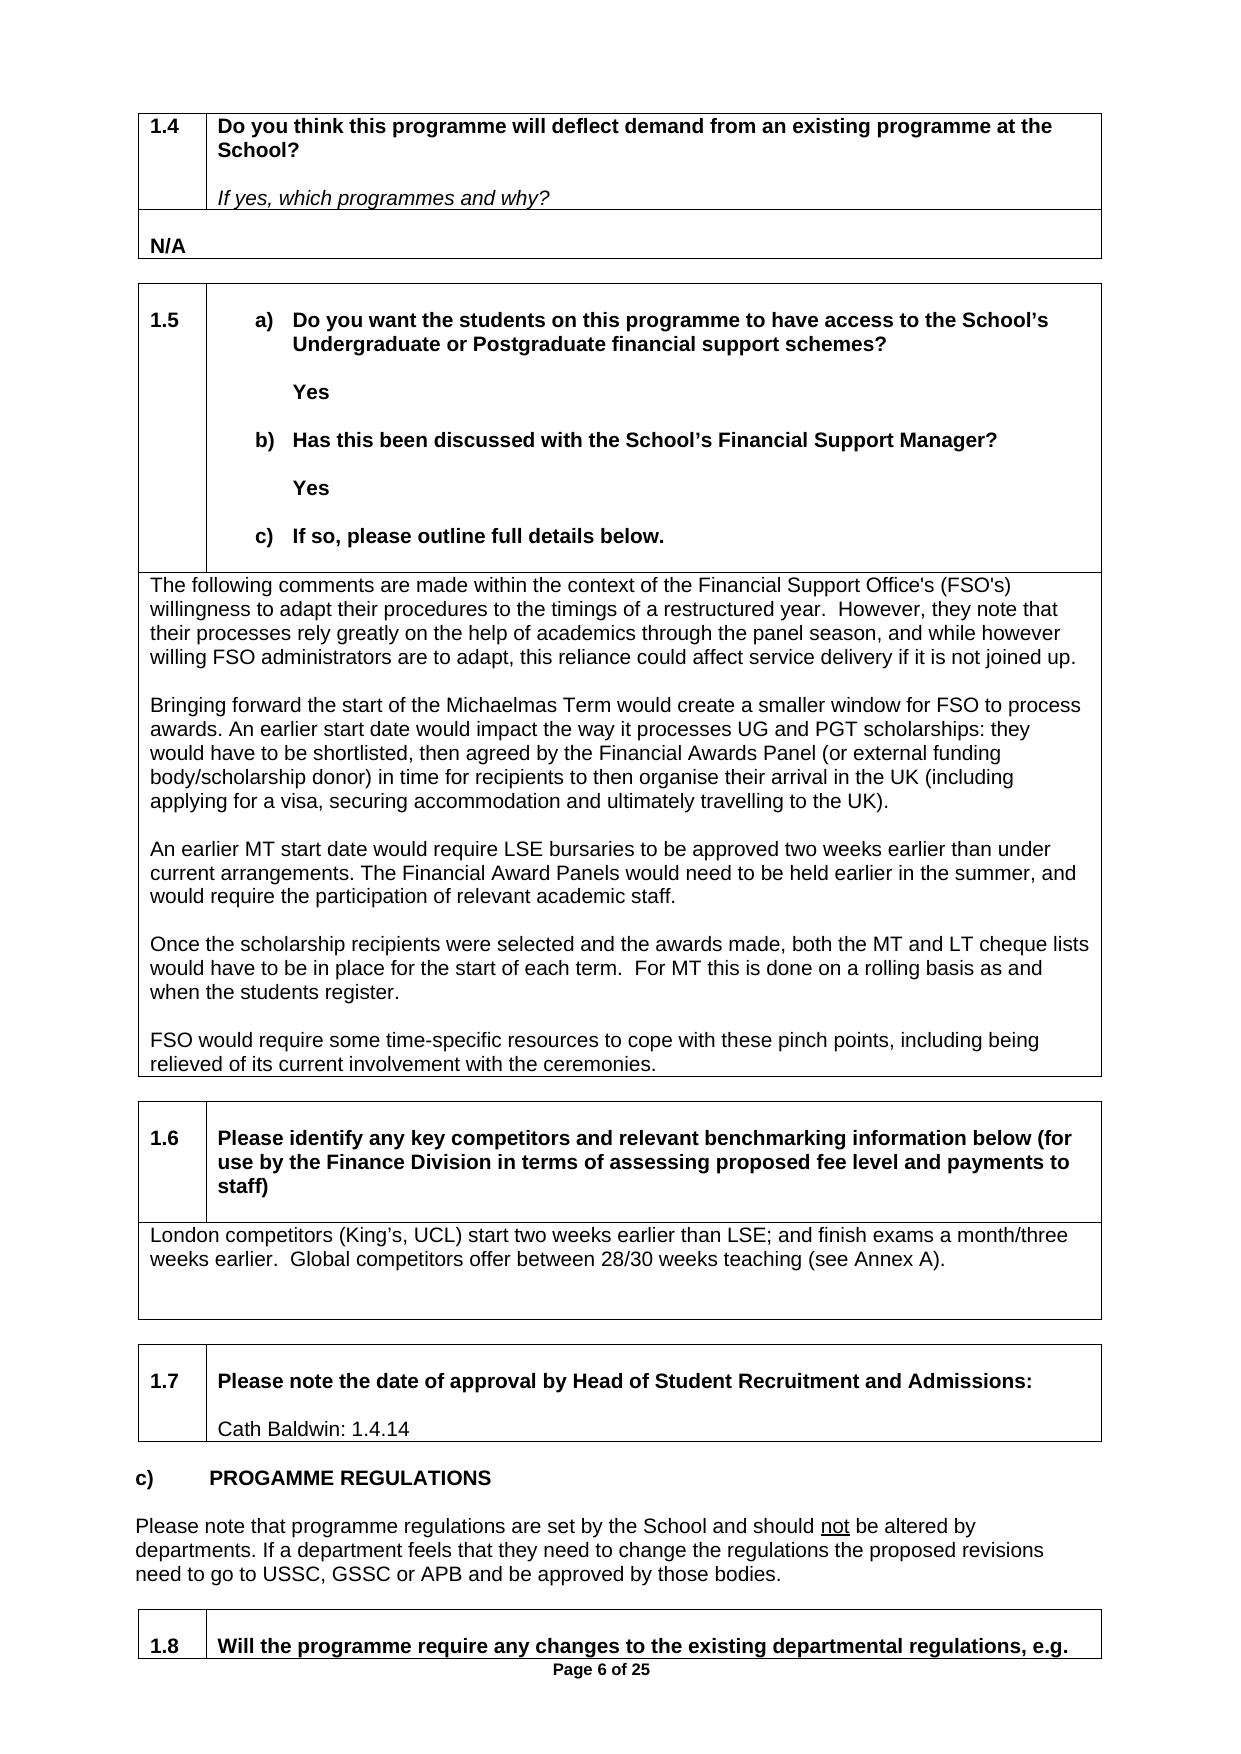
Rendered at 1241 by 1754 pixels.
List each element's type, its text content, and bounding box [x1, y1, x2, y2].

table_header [207, 114, 1101, 209]
table_header 1.6 [139, 1102, 206, 1222]
table_header 1.7 [139, 1345, 206, 1441]
table_cell London competitors (King’s, UCL) start two weeks earlier than LSE; and finish exams a month/three weeks earlier. Global competitors offer between 28/30 weeks teaching (see Annex A). [139, 1223, 1101, 1319]
table_header Please note the date of approval by Head of Student Recruitment and Admissions: Cath Baldwin: 1.4.14 [207, 1345, 1101, 1441]
table_header Please identify any key competitors and relevant benchmarking information below (for use by the Finance Division in terms of assessing proposed fee level and payments to staff) [207, 1102, 1101, 1222]
table_header 1.4 [139, 114, 206, 209]
table_cell The following comments are made within the context of the Financial Support Office's (FSO's) willingness to adapt their procedures to the timings of a restructured year. However, they note that their processes rely greatly on the help of academics through the panel season, and while however willing FSO administrators are to adapt, this reliance could affect service delivery if it is not joined up. Bringing forward the start of the Michaelmas Term would create a smaller window for FSO to process awards. An earlier start date would impact the way it processes UG and PGT scholarships: they would have to be shortlisted, then agreed by the Financial Awards Panel (or external funding body/scholarship donor) in time for recipients to then organise their arrival in the UK (including applying for a visa, securing accommodation and ultimately travelling to the UK). An earlier MT start date would require LSE bursaries to be approved two weeks earlier than under current arrangements. The Financial Award Panels would need to be held earlier in the summer, and would require the participation of relevant academic staff. Once the scholarship recipients were selected and the awards made, both the MT and LT cheque lists would have to be in place for the start of each term. For MT this is done on a rolling basis as and when the students register. FSO would require some time-specific resources to cope with these pinch points, including being relieved of its current involvement with the ceremonies. [139, 573, 1101, 1076]
table_header 1.8 [139, 1610, 206, 1658]
list PROGAMME REGULATIONS [135, 1466, 1090, 1489]
text Please note that programme regulations are set by the School and should not be altered by departments. If a department feels that they need to change the regulations the proposed revisions need to go to USSC, GSSC or APB and be approved by those bodies. [135, 1513, 1090, 1585]
table_header Do you want the students on this programme to have access to the School’s Undergraduate or Postgraduate financial support schemes? Yes Has this been discussed with the School’s Financial Support Manager? Yes If so, please outline full details below. [207, 284, 1101, 572]
table_cell N/A [139, 210, 1101, 258]
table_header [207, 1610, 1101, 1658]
table_header 1.5 [139, 284, 206, 572]
